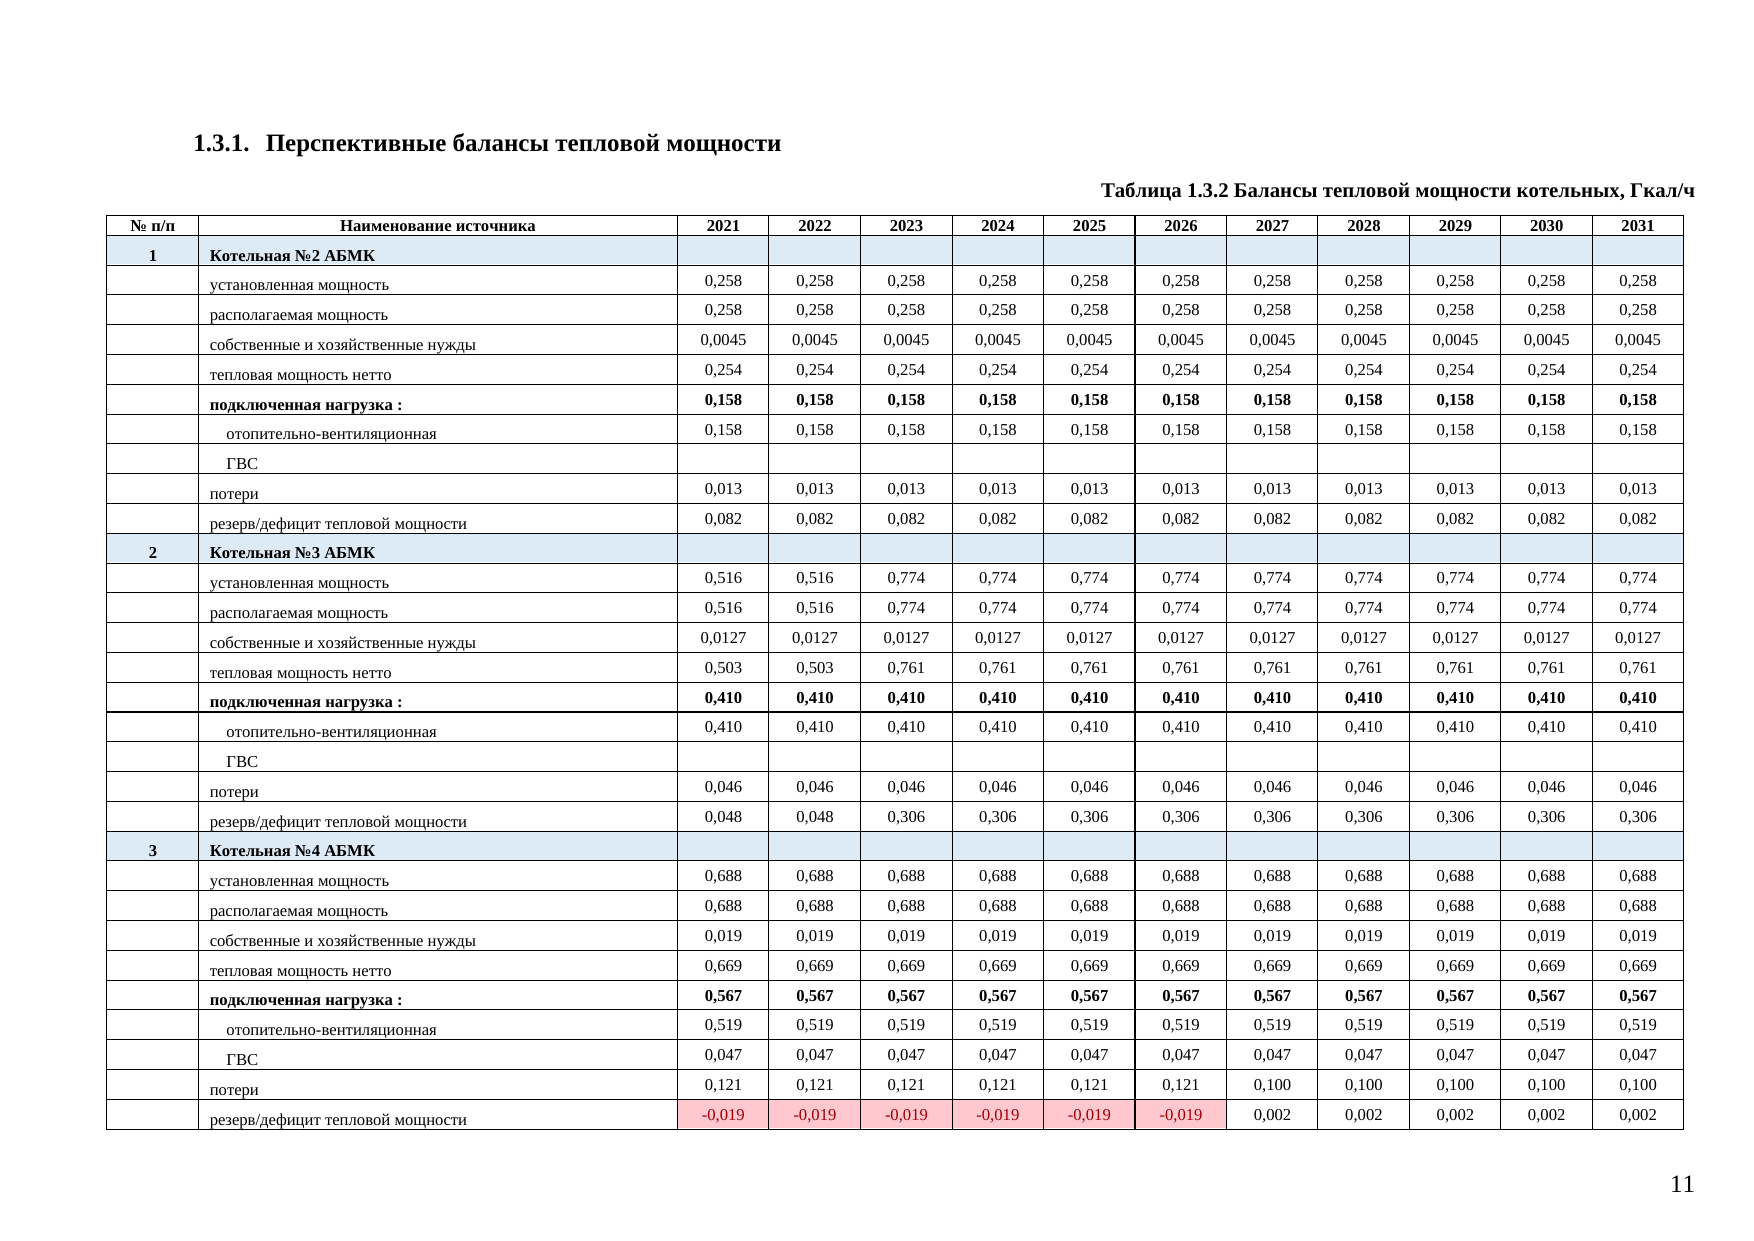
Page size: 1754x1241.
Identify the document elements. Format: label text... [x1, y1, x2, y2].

table_cell 0,688 [1593, 861, 1683, 890]
table_cell 0,0127 [861, 623, 952, 652]
table_cell 0,082 [953, 504, 1043, 533]
table_cell 0,047 [1593, 1040, 1683, 1069]
table_cell 0,410 [1318, 683, 1409, 711]
table_cell 0,688 [769, 861, 860, 890]
table_cell 0,254 [953, 355, 1043, 384]
table_cell 0,761 [1318, 653, 1409, 682]
table_cell 0,0045 [1410, 325, 1500, 354]
table_cell ГВС [199, 444, 677, 473]
table_cell 0,082 [861, 504, 952, 533]
table_cell 0,688 [678, 861, 768, 890]
table_cell собственные и хозяйственные нужды [199, 325, 677, 354]
table_cell [107, 295, 198, 324]
table_cell 0,158 [1136, 385, 1226, 413]
table_header 2028 [1318, 216, 1409, 235]
table_cell 0,046 [1501, 772, 1592, 801]
table_cell 0,047 [1044, 1040, 1134, 1069]
table_cell располагаемая мощность [199, 593, 677, 622]
table_cell установленная мощность [199, 266, 677, 294]
table_cell 0,516 [769, 564, 860, 592]
table_cell 0,410 [953, 683, 1043, 711]
table_cell [953, 444, 1043, 473]
table_cell 0,0127 [1593, 623, 1683, 652]
table_cell 0,019 [769, 921, 860, 950]
table_cell [1227, 534, 1317, 562]
table_cell 0,082 [769, 504, 860, 533]
table_cell 0,688 [1044, 861, 1134, 890]
table_cell 0,048 [769, 802, 860, 831]
table_cell 0,306 [1318, 802, 1409, 831]
table_cell 0,121 [678, 1070, 768, 1099]
table_cell резерв/дефицит тепловой мощности [199, 802, 677, 831]
table_cell 0,567 [1593, 981, 1683, 1009]
table_cell [107, 564, 198, 592]
table_cell 0,519 [861, 1010, 952, 1039]
table_cell 2 [107, 534, 198, 562]
table_cell [861, 444, 952, 473]
table_cell [1501, 444, 1592, 473]
table_cell 0,410 [1227, 713, 1317, 741]
table_cell 0,0045 [1501, 325, 1592, 354]
table_cell 0,258 [1227, 295, 1317, 324]
table_cell 0,0127 [1044, 623, 1134, 652]
table_cell 0,410 [1501, 683, 1592, 711]
table_cell [1044, 534, 1134, 562]
table_cell 0,519 [1501, 1010, 1592, 1039]
table_cell 0,669 [1410, 951, 1500, 979]
table_cell 0,258 [1044, 266, 1134, 294]
table_cell 0,567 [1318, 981, 1409, 1009]
table_cell 0,306 [1593, 802, 1683, 831]
table_cell [861, 832, 952, 860]
table_cell 0,774 [861, 564, 952, 592]
table_cell 0,158 [953, 385, 1043, 413]
table_cell 0,013 [1593, 474, 1683, 503]
table_header 2025 [1044, 216, 1134, 235]
table_header 2030 [1501, 216, 1592, 235]
table_cell 0,047 [678, 1040, 768, 1069]
table_cell 0,306 [1227, 802, 1317, 831]
table_cell установленная мощность [199, 861, 677, 890]
table_cell 0,158 [1501, 385, 1592, 413]
table_cell 0,158 [1227, 385, 1317, 413]
table_cell 0,258 [1410, 266, 1500, 294]
table_cell [1227, 444, 1317, 473]
table_cell 0,410 [1136, 683, 1226, 711]
table_cell 0,0045 [861, 325, 952, 354]
table_cell 0,688 [1227, 861, 1317, 890]
table_cell 0,047 [1227, 1040, 1317, 1069]
table_cell [861, 236, 952, 264]
table_cell 0,0127 [1501, 623, 1592, 652]
table_cell [1593, 534, 1683, 562]
table_cell 0,258 [1593, 295, 1683, 324]
table_cell 0,158 [1044, 415, 1134, 443]
table_cell [107, 861, 198, 890]
table_cell [107, 921, 198, 950]
table_cell ГВС [199, 1040, 677, 1069]
table_cell отопительно-вентиляционная [199, 713, 677, 741]
table_cell 0,774 [1227, 593, 1317, 622]
table_cell 0,0045 [1044, 325, 1134, 354]
table_cell 0,0127 [769, 623, 860, 652]
table_cell 0,688 [953, 891, 1043, 920]
table_cell 0,254 [1410, 355, 1500, 384]
table_cell [678, 444, 768, 473]
table_cell [107, 683, 198, 711]
table_cell 0,688 [1410, 861, 1500, 890]
table_cell 0,002 [1593, 1100, 1683, 1128]
table_cell [1136, 534, 1226, 562]
table_cell 0,100 [1227, 1070, 1317, 1099]
table_cell 0,774 [1227, 564, 1317, 592]
table_cell -0,019 [861, 1100, 952, 1128]
table_cell 0,410 [1044, 713, 1134, 741]
table_cell тепловая мощность нетто [199, 355, 677, 384]
table_cell [1318, 742, 1409, 771]
table_cell 0,567 [1501, 981, 1592, 1009]
table_header 2024 [953, 216, 1043, 235]
table_cell 0,519 [1593, 1010, 1683, 1039]
table_cell [107, 713, 198, 741]
table_cell [107, 1100, 198, 1128]
table_cell [1410, 832, 1500, 860]
table_cell 0,082 [1318, 504, 1409, 533]
table_cell потери [199, 772, 677, 801]
table_cell 0,567 [678, 981, 768, 1009]
table_cell 0,410 [953, 713, 1043, 741]
table_cell [1136, 236, 1226, 264]
table_cell 0,774 [953, 564, 1043, 592]
table_cell -0,019 [1136, 1100, 1226, 1128]
table_cell 0,516 [678, 564, 768, 592]
table_cell 0,519 [1044, 1010, 1134, 1039]
table_cell 0,258 [953, 266, 1043, 294]
table_cell 0,774 [1318, 593, 1409, 622]
table_cell 0,258 [1044, 295, 1134, 324]
table_cell [678, 832, 768, 860]
table_cell [107, 266, 198, 294]
table_cell 0,503 [769, 653, 860, 682]
table_cell [107, 1040, 198, 1069]
table_cell 0,306 [861, 802, 952, 831]
table_cell 0,254 [861, 355, 952, 384]
table_cell 0,013 [1227, 474, 1317, 503]
table_cell 0,158 [678, 415, 768, 443]
table_cell [678, 236, 768, 264]
table_cell 0,0045 [1318, 325, 1409, 354]
table_cell [1318, 444, 1409, 473]
table_cell 0,0045 [1593, 325, 1683, 354]
table_cell [678, 534, 768, 562]
table_cell [769, 832, 860, 860]
table_cell 0,047 [1410, 1040, 1500, 1069]
table_cell [107, 623, 198, 652]
table_cell [107, 593, 198, 622]
table_cell 0,519 [1227, 1010, 1317, 1039]
table_cell 0,567 [1136, 981, 1226, 1009]
table_cell 0,761 [1501, 653, 1592, 682]
table_cell 0,046 [1318, 772, 1409, 801]
table_cell 0,669 [861, 951, 952, 979]
table_header 2021 [678, 216, 768, 235]
table_cell [769, 742, 860, 771]
table_cell Котельная №3 АБМК [199, 534, 677, 562]
table_cell 0,410 [678, 713, 768, 741]
table_cell 0,019 [1227, 921, 1317, 950]
table_cell 0,013 [769, 474, 860, 503]
table_cell 0,669 [769, 951, 860, 979]
table_cell 0,158 [1501, 415, 1592, 443]
table_cell 0,774 [1501, 593, 1592, 622]
table_cell располагаемая мощность [199, 295, 677, 324]
table_cell 0,258 [1593, 266, 1683, 294]
table_cell [1501, 832, 1592, 860]
table_cell 0,0127 [1136, 623, 1226, 652]
table_cell 0,567 [1044, 981, 1134, 1009]
table_cell 0,0045 [953, 325, 1043, 354]
table_cell 0,519 [678, 1010, 768, 1039]
table_cell 0,519 [953, 1010, 1043, 1039]
table_cell 0,121 [769, 1070, 860, 1099]
table_cell 0,121 [861, 1070, 952, 1099]
table_cell тепловая мощность нетто [199, 951, 677, 979]
table_cell [1044, 236, 1134, 264]
table_cell 0,0127 [953, 623, 1043, 652]
table_cell 0,516 [678, 593, 768, 622]
table_cell 0,688 [1136, 861, 1226, 890]
table_cell 0,306 [1410, 802, 1500, 831]
table_cell 0,774 [1501, 564, 1592, 592]
table_cell [678, 742, 768, 771]
table_cell 0,048 [678, 802, 768, 831]
table_cell 0,013 [861, 474, 952, 503]
table_cell 0,158 [678, 385, 768, 413]
table_cell [953, 742, 1043, 771]
table_cell 0,688 [953, 861, 1043, 890]
table_cell 0,158 [769, 385, 860, 413]
table_cell Котельная №2 АБМК [199, 236, 677, 264]
table_cell [1593, 742, 1683, 771]
table_cell [953, 534, 1043, 562]
table_cell -0,019 [678, 1100, 768, 1128]
table_cell [1410, 534, 1500, 562]
table_cell 0,158 [1044, 385, 1134, 413]
table_cell резерв/дефицит тепловой мощности [199, 1100, 677, 1128]
table_cell [861, 742, 952, 771]
table_cell 0,516 [769, 593, 860, 622]
table_cell подключенная нагрузка : [199, 385, 677, 413]
table_cell [1044, 832, 1134, 860]
table_cell [107, 1070, 198, 1099]
table_cell Котельная №4 АБМК [199, 832, 677, 860]
table_cell 0,047 [1318, 1040, 1409, 1069]
table_cell 0,258 [1501, 295, 1592, 324]
table_header № п/п [107, 216, 198, 235]
table_cell [769, 236, 860, 264]
table_cell 0,258 [678, 295, 768, 324]
table_cell 0,002 [1227, 1100, 1317, 1128]
table_cell 0,258 [1410, 295, 1500, 324]
table_cell [107, 772, 198, 801]
table_cell располагаемая мощность [199, 891, 677, 920]
table_cell 0,688 [1318, 891, 1409, 920]
table_cell 0,158 [1410, 415, 1500, 443]
table_cell 0,158 [769, 415, 860, 443]
table_cell 0,082 [678, 504, 768, 533]
table_cell 0,410 [769, 713, 860, 741]
table_cell 0,774 [1318, 564, 1409, 592]
table_cell 0,013 [1136, 474, 1226, 503]
table_cell 0,019 [861, 921, 952, 950]
table_cell 0,410 [1410, 683, 1500, 711]
table_cell 0,013 [678, 474, 768, 503]
table_cell 0,258 [953, 295, 1043, 324]
table_cell 0,567 [1227, 981, 1317, 1009]
table_cell 0,019 [1136, 921, 1226, 950]
table_cell 0,774 [1136, 564, 1226, 592]
table_cell 0,046 [769, 772, 860, 801]
table_cell 0,0045 [1136, 325, 1226, 354]
table_cell 0,306 [1044, 802, 1134, 831]
table_cell [107, 504, 198, 533]
table_cell 0,158 [861, 415, 952, 443]
table_cell 0,410 [1410, 713, 1500, 741]
table_cell [1593, 236, 1683, 264]
table_cell 0,019 [1593, 921, 1683, 950]
table_cell собственные и хозяйственные нужды [199, 623, 677, 652]
table_cell 0,669 [1501, 951, 1592, 979]
table_cell 0,013 [1501, 474, 1592, 503]
table_cell 0,254 [769, 355, 860, 384]
table_cell 0,688 [1136, 891, 1226, 920]
table_cell [1044, 742, 1134, 771]
table_cell 0,669 [1227, 951, 1317, 979]
table_header Наименование источника [199, 216, 677, 235]
table_cell [1227, 742, 1317, 771]
table_cell 0,046 [953, 772, 1043, 801]
table_cell 0,774 [1593, 593, 1683, 622]
table_cell 0,774 [861, 593, 952, 622]
table_cell 0,688 [769, 891, 860, 920]
table_cell 0,013 [953, 474, 1043, 503]
table_cell [107, 951, 198, 979]
table_cell 0,774 [1044, 564, 1134, 592]
table_cell [1318, 236, 1409, 264]
table_cell 0,0127 [1410, 623, 1500, 652]
table_cell 0,0127 [678, 623, 768, 652]
table_cell 0,047 [861, 1040, 952, 1069]
table_cell подключенная нагрузка : [199, 683, 677, 711]
table_cell 0,254 [1501, 355, 1592, 384]
table_cell 0,688 [1318, 861, 1409, 890]
table_cell 0,258 [678, 266, 768, 294]
table_cell 0,158 [1227, 415, 1317, 443]
table_cell 0,047 [953, 1040, 1043, 1069]
table_cell 0,019 [1410, 921, 1500, 950]
table_cell 0,774 [1410, 593, 1500, 622]
table_cell 0,567 [953, 981, 1043, 1009]
table_cell 0,761 [1136, 653, 1226, 682]
table_cell 0,046 [1593, 772, 1683, 801]
table_cell [1136, 742, 1226, 771]
table_cell [107, 1010, 198, 1039]
table_cell 0,013 [1410, 474, 1500, 503]
table_cell 0,082 [1593, 504, 1683, 533]
table_cell 0,254 [1318, 355, 1409, 384]
table_cell 0,158 [861, 385, 952, 413]
table_cell [107, 742, 198, 771]
table_cell 0,258 [1318, 266, 1409, 294]
table_cell [953, 236, 1043, 264]
table_cell [107, 891, 198, 920]
table_cell 0,410 [1593, 683, 1683, 711]
table_header 2023 [861, 216, 952, 235]
table_cell 0,567 [1410, 981, 1500, 1009]
table_cell 0,774 [1044, 593, 1134, 622]
table_cell 0,121 [1136, 1070, 1226, 1099]
table_cell 0,082 [1501, 504, 1592, 533]
table_cell 0,774 [1593, 564, 1683, 592]
table_cell 0,047 [1136, 1040, 1226, 1069]
table_cell 0,258 [769, 295, 860, 324]
table_cell 0,254 [678, 355, 768, 384]
table_cell 0,019 [678, 921, 768, 950]
table_cell подключенная нагрузка : [199, 981, 677, 1009]
table_cell 0,047 [1501, 1040, 1592, 1069]
table_cell 0,082 [1227, 504, 1317, 533]
table_cell 0,410 [1227, 683, 1317, 711]
table_cell 0,774 [1136, 593, 1226, 622]
table_header 2026 [1136, 216, 1226, 235]
table_cell 3 [107, 832, 198, 860]
table_cell 0,774 [1410, 564, 1500, 592]
table_cell [1410, 236, 1500, 264]
table_cell [769, 534, 860, 562]
table_cell потери [199, 474, 677, 503]
table_cell 0,254 [1593, 355, 1683, 384]
table_cell 0,688 [861, 891, 952, 920]
table_cell 0,019 [1501, 921, 1592, 950]
table_cell -0,019 [953, 1100, 1043, 1128]
table_cell 0,761 [861, 653, 952, 682]
table_cell 0,002 [1318, 1100, 1409, 1128]
table_cell 0,100 [1318, 1070, 1409, 1099]
table_cell [769, 444, 860, 473]
table_cell 0,019 [1044, 921, 1134, 950]
table_cell [1593, 832, 1683, 860]
table_cell 0,669 [1136, 951, 1226, 979]
table_header 2027 [1227, 216, 1317, 235]
table_cell 0,100 [1593, 1070, 1683, 1099]
table_cell [1410, 444, 1500, 473]
table_cell 0,669 [1318, 951, 1409, 979]
table_cell 0,688 [1501, 861, 1592, 890]
table_cell 0,100 [1501, 1070, 1592, 1099]
table_cell 0,082 [1044, 504, 1134, 533]
table_cell 0,410 [769, 683, 860, 711]
table_cell 0,306 [953, 802, 1043, 831]
table_cell [1044, 444, 1134, 473]
table_cell 0,082 [1136, 504, 1226, 533]
table_cell 0,567 [769, 981, 860, 1009]
table_cell 0,013 [1318, 474, 1409, 503]
table_cell [107, 325, 198, 354]
table_cell 0,688 [1227, 891, 1317, 920]
table_cell 0,410 [861, 713, 952, 741]
table_cell отопительно-вентиляционная [199, 415, 677, 443]
table_cell 0,761 [1410, 653, 1500, 682]
table_cell 0,761 [1227, 653, 1317, 682]
table_cell [1318, 832, 1409, 860]
table_cell [1136, 832, 1226, 860]
table_cell 0,258 [861, 295, 952, 324]
table_cell [953, 832, 1043, 860]
table_cell 0,158 [953, 415, 1043, 443]
table_cell 0,688 [861, 861, 952, 890]
table_cell 0,0045 [769, 325, 860, 354]
table_cell 0,046 [678, 772, 768, 801]
table_cell 1 [107, 236, 198, 264]
table_cell 0,410 [678, 683, 768, 711]
table_cell 0,046 [1044, 772, 1134, 801]
table_cell 0,410 [1136, 713, 1226, 741]
table_cell 0,410 [861, 683, 952, 711]
table_cell тепловая мощность нетто [199, 653, 677, 682]
table_cell 0,761 [1044, 653, 1134, 682]
table_cell 0,0045 [678, 325, 768, 354]
table_cell установленная мощность [199, 564, 677, 592]
table_cell 0,519 [769, 1010, 860, 1039]
table_cell 0,258 [769, 266, 860, 294]
table_cell 0,306 [1501, 802, 1592, 831]
table_cell [107, 802, 198, 831]
table_cell -0,019 [1044, 1100, 1134, 1128]
table_cell [1501, 742, 1592, 771]
table_cell 0,669 [1044, 951, 1134, 979]
table_cell 0,503 [678, 653, 768, 682]
table_cell 0,047 [769, 1040, 860, 1069]
table_header 2022 [769, 216, 860, 235]
table_cell 0,158 [1136, 415, 1226, 443]
table_cell 0,158 [1593, 415, 1683, 443]
table_cell [107, 474, 198, 503]
table_cell 0,519 [1410, 1010, 1500, 1039]
table_cell 0,158 [1410, 385, 1500, 413]
table_cell ГВС [199, 742, 677, 771]
table_cell 0,258 [1136, 266, 1226, 294]
table_cell -0,019 [769, 1100, 860, 1128]
table_cell 0,121 [1044, 1070, 1134, 1099]
table_cell 0,0045 [1227, 325, 1317, 354]
table_cell 0,002 [1410, 1100, 1500, 1128]
table_cell 0,013 [1044, 474, 1134, 503]
table_cell резерв/дефицит тепловой мощности [199, 504, 677, 533]
table_cell [107, 355, 198, 384]
table_cell 0,519 [1136, 1010, 1226, 1039]
table_cell 0,254 [1044, 355, 1134, 384]
table_cell 0,082 [1410, 504, 1500, 533]
table_cell 0,774 [953, 593, 1043, 622]
table_cell 0,046 [861, 772, 952, 801]
table_cell 0,254 [1227, 355, 1317, 384]
table_cell 0,158 [1318, 385, 1409, 413]
table_cell [107, 653, 198, 682]
table_cell [1318, 534, 1409, 562]
table_cell собственные и хозяйственные нужды [199, 921, 677, 950]
table_cell [107, 415, 198, 443]
table_cell 0,669 [678, 951, 768, 979]
table_cell 0,258 [1227, 266, 1317, 294]
table_cell 0,158 [1593, 385, 1683, 413]
table_cell 0,688 [1593, 891, 1683, 920]
table_cell потери [199, 1070, 677, 1099]
table_cell [1501, 534, 1592, 562]
table_cell 0,258 [1136, 295, 1226, 324]
table_cell 0,019 [953, 921, 1043, 950]
table_cell 0,688 [1410, 891, 1500, 920]
table_cell [1227, 236, 1317, 264]
table_cell 0,019 [1318, 921, 1409, 950]
subtitle Перспективные балансы тепловой мощности [193, 128, 1695, 157]
table_cell 0,410 [1501, 713, 1592, 741]
table_cell 0,100 [1410, 1070, 1500, 1099]
table_cell 0,688 [1501, 891, 1592, 920]
table_cell 0,761 [953, 653, 1043, 682]
table_cell 0,669 [1593, 951, 1683, 979]
table_cell 0,0127 [1227, 623, 1317, 652]
table_cell 0,002 [1501, 1100, 1592, 1128]
table_cell 0,258 [1501, 266, 1592, 294]
table_cell 0,669 [953, 951, 1043, 979]
table_cell 0,306 [1136, 802, 1226, 831]
table_cell 0,258 [1318, 295, 1409, 324]
table_cell 0,046 [1136, 772, 1226, 801]
table_cell 0,0127 [1318, 623, 1409, 652]
table_cell 0,761 [1593, 653, 1683, 682]
table_cell 0,254 [1136, 355, 1226, 384]
table_cell 0,410 [1318, 713, 1409, 741]
table_cell 0,258 [861, 266, 952, 294]
table_cell 0,567 [861, 981, 952, 1009]
table_cell 0,519 [1318, 1010, 1409, 1039]
table_cell 0,410 [1593, 713, 1683, 741]
table_cell [1227, 832, 1317, 860]
table_cell [1593, 444, 1683, 473]
table_cell 0,688 [1044, 891, 1134, 920]
table_cell 0,410 [1044, 683, 1134, 711]
table_cell [107, 385, 198, 413]
table_cell 0,046 [1227, 772, 1317, 801]
table_cell 0,046 [1410, 772, 1500, 801]
table_cell 0,121 [953, 1070, 1043, 1099]
table_header 2031 [1593, 216, 1683, 235]
table_cell 0,158 [1318, 415, 1409, 443]
table_cell [107, 444, 198, 473]
table_cell [1136, 444, 1226, 473]
table_cell отопительно-вентиляционная [199, 1010, 677, 1039]
table_cell [1410, 742, 1500, 771]
table_cell [107, 981, 198, 1009]
table_cell [1501, 236, 1592, 264]
table_header 2029 [1410, 216, 1500, 235]
table_cell 0,688 [678, 891, 768, 920]
table_cell [861, 534, 952, 562]
